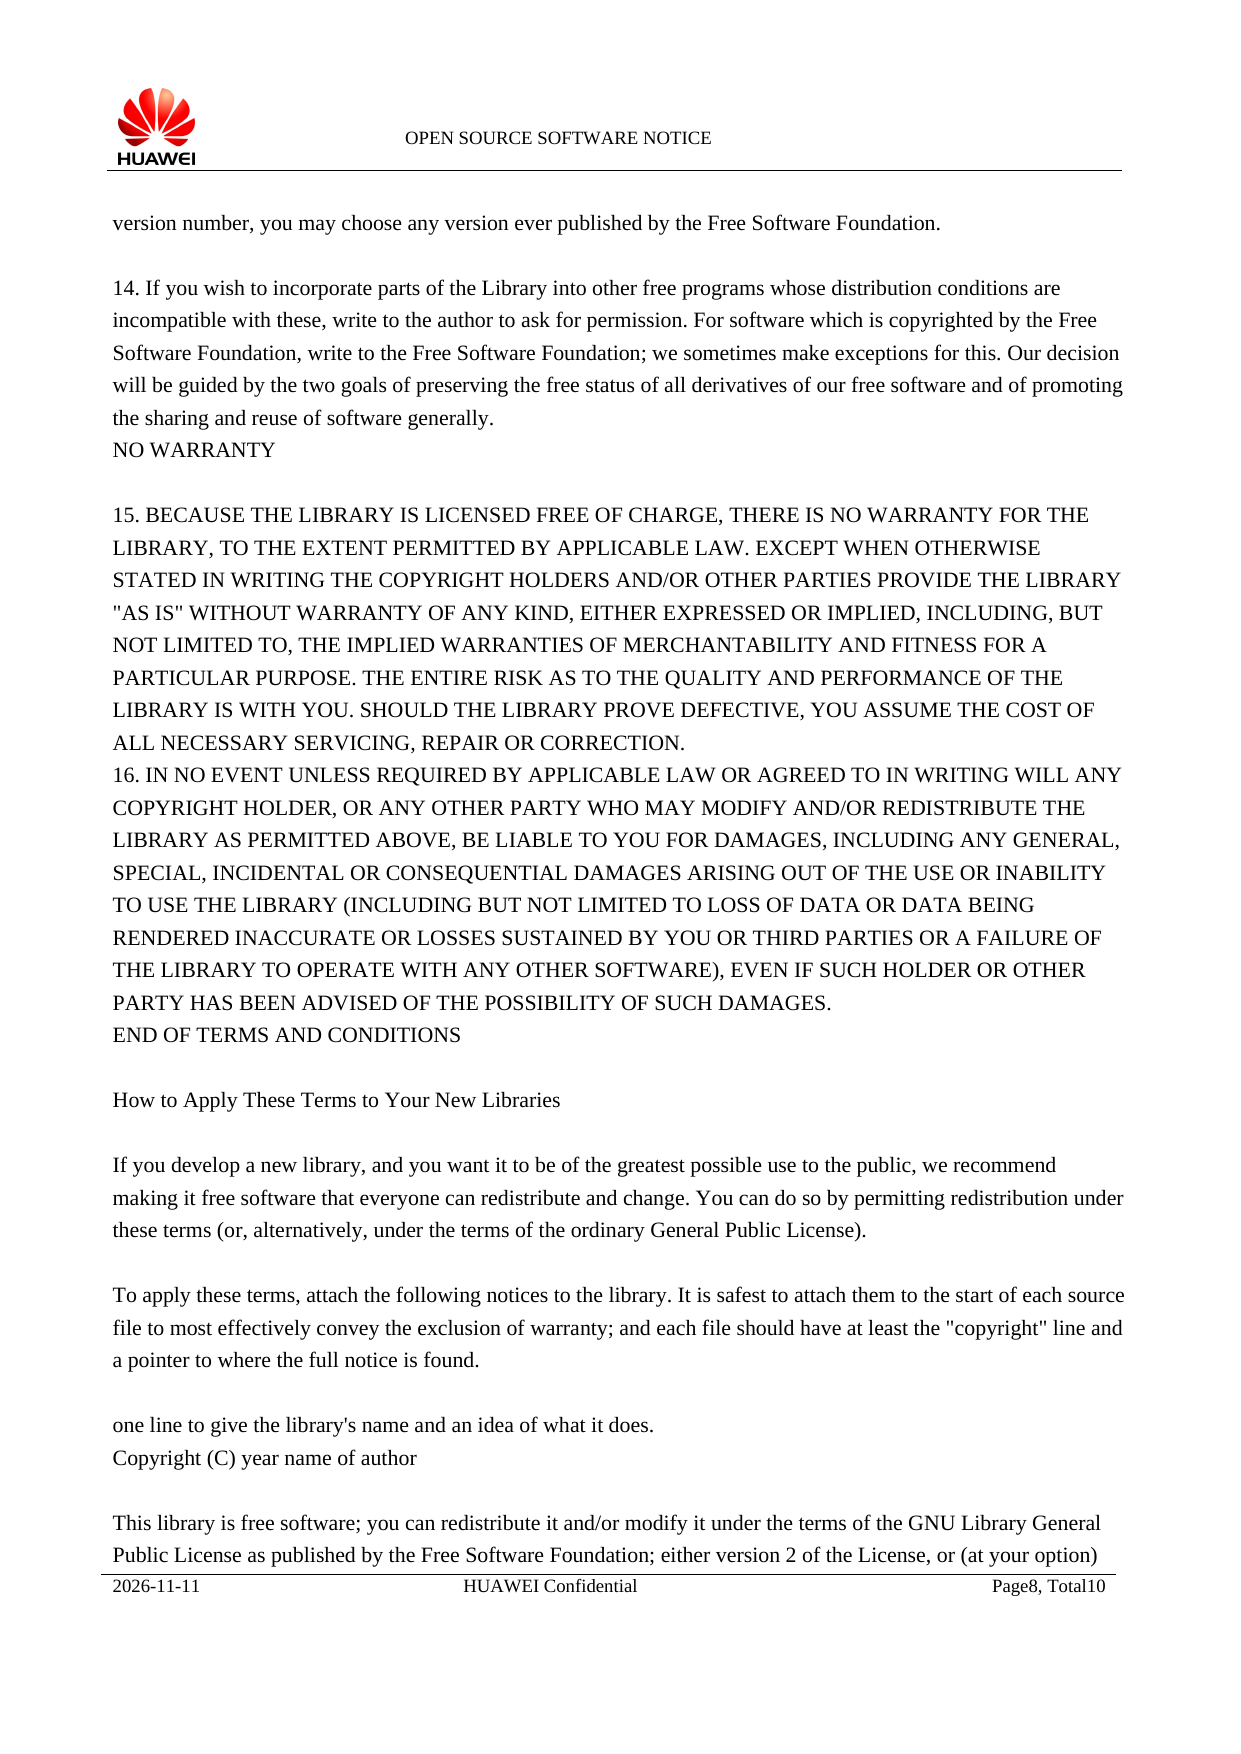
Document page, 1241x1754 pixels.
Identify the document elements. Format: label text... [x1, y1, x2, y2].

picture [118, 88, 195, 165]
